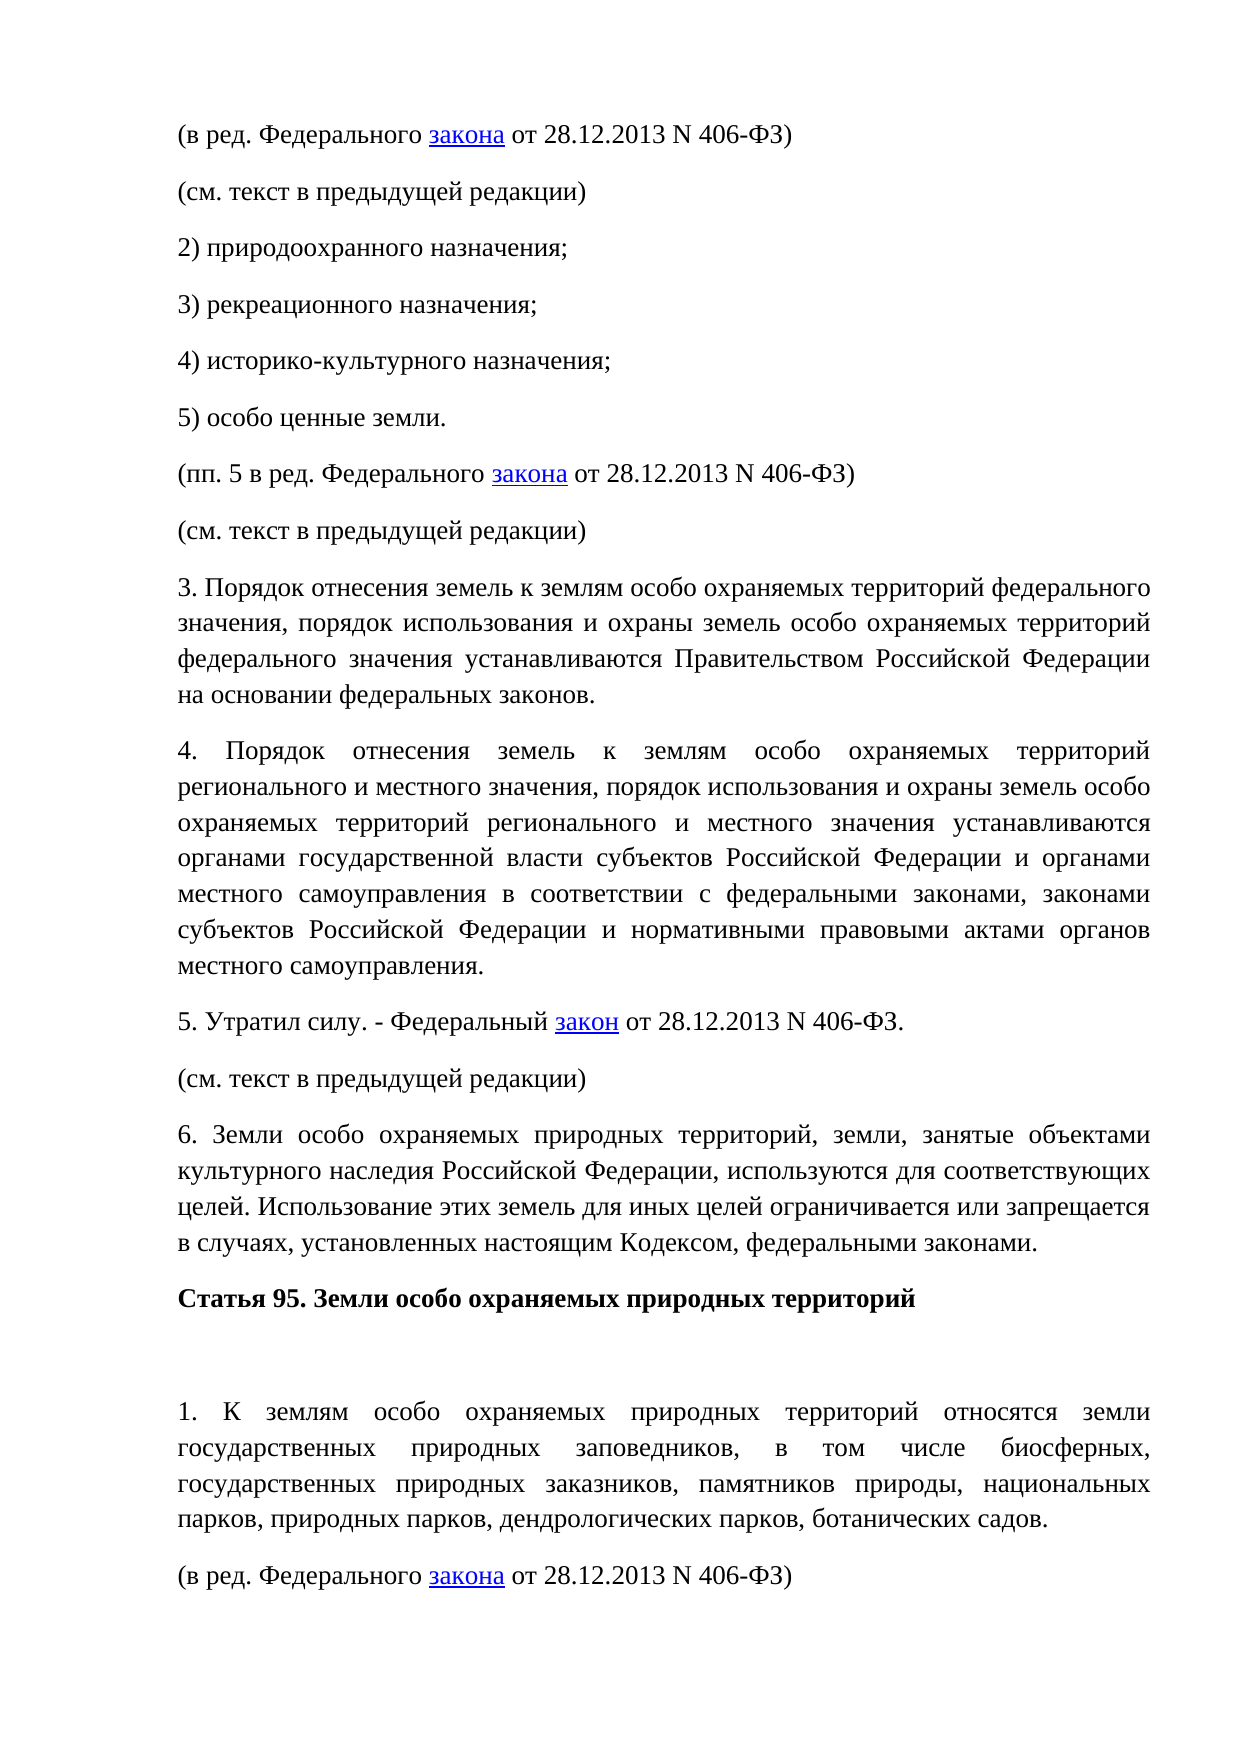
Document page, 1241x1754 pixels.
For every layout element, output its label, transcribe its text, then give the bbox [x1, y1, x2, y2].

text (пп. 5 в ред. Федерального закона от 28.12.2013 N 406-ФЗ) [177, 457, 1152, 489]
text (см. текст в предыдущей редакции) [177, 514, 1152, 545]
text 4. Порядок отнесения земель к землям особо охраняемых территорий регионального и местного значения, порядок использования и охраны земель особо охраняемых территорий регионального и местного значения устанавливаются органами государственной власти субъектов Российской Федерации и органами местного самоуправления в соответствии с федеральными законами, законами субъектов Российской Федерации и нормативными правовыми актами органов местного самоуправления. [177, 734, 1152, 980]
text 2) природоохранного назначения; [177, 231, 1152, 262]
text 1. К землям особо охраняемых природных территорий относятся земли государственных природных заповедников, в том числе биосферных, государственных природных заказников, памятников природы, национальных парков, природных парков, дендрологических парков, ботанических садов. [177, 1395, 1152, 1534]
text (см. текст в предыдущей редакции) [177, 175, 1152, 206]
text (в ред. Федерального закона от 28.12.2013 N 406-ФЗ) [177, 1559, 1152, 1590]
text 6. Земли особо охраняемых природных территорий, земли, занятые объектами культурного наследия Российской Федерации, используются для соответствующих целей. Использование этих земель для иных целей ограничивается или запрещается в случаях, установленных настоящим Кодексом, федеральными законами. [177, 1118, 1152, 1257]
text 3. Порядок отнесения земель к землям особо охраняемых территорий федерального значения, порядок использования и охраны земель особо охраняемых территорий федерального значения устанавливаются Правительством Российской Федерации на основании федеральных законов. [177, 571, 1152, 709]
text 5) особо ценные земли. [177, 401, 1152, 432]
text (см. текст в предыдущей редакции) [177, 1062, 1152, 1093]
text (в ред. Федерального закона от 28.12.2013 N 406-ФЗ) [177, 118, 1152, 149]
text 4) историко-культурного назначения; [177, 344, 1152, 376]
text 3) рекреационного назначения; [177, 288, 1152, 319]
text 5. Утратил силу. - Федеральный закон от 28.12.2013 N 406-ФЗ. [177, 1005, 1152, 1036]
text Статья 95. Земли особо охраняемых природных территорий [177, 1282, 1152, 1313]
